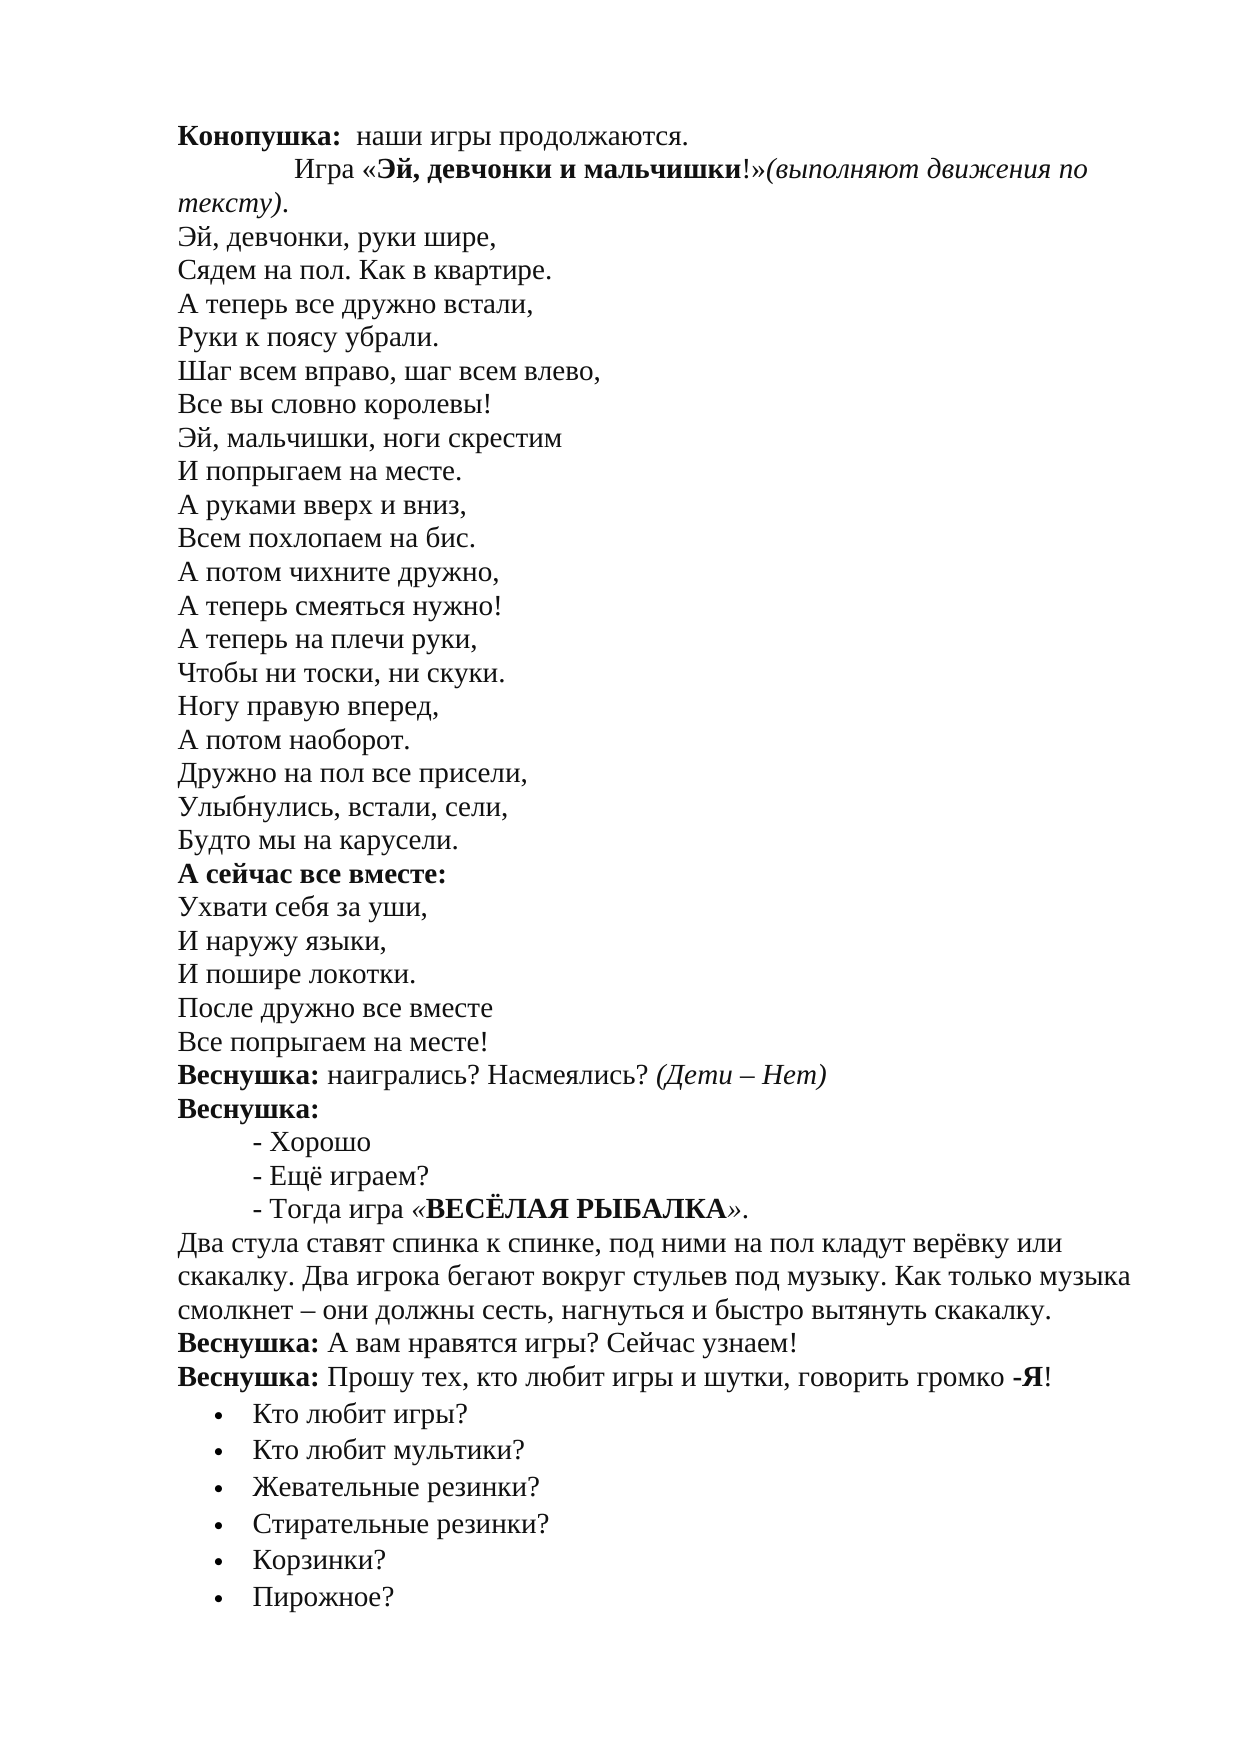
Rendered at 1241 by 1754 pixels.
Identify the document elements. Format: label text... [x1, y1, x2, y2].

list Кто любит игры? [215, 1396, 1152, 1429]
text Эй, мальчишки, ноги скрестим [177, 420, 1152, 453]
text Игра «Эй, девчонки и мальчишки!»(выполняют движения по тексту). [177, 152, 1152, 219]
text И попрыгаем на месте. [177, 453, 1152, 487]
text Руки к поясу убрали. [177, 319, 1152, 353]
text А теперь смеяться нужно! [177, 588, 1152, 621]
text Все вы словно королевы! [177, 386, 1152, 420]
text А потом наоборот. [177, 722, 1152, 755]
text А теперь на плечи руки, [177, 621, 1152, 655]
text - Тогда игра «ВЕСЁЛАЯ РЫБАЛКА». [252, 1191, 1152, 1225]
text Всем похлопаем на бис. [177, 521, 1152, 554]
text И наружу языки, [177, 923, 1152, 957]
list Кто любит мультики? [215, 1432, 1152, 1466]
text А руками вверх и вниз, [177, 487, 1152, 521]
text И пошире локотки. [177, 957, 1152, 990]
text - Ещё играем? [252, 1158, 1152, 1191]
text Ухвати себя за уши, [177, 889, 1152, 923]
text А потом чихните дружно, [177, 554, 1152, 588]
text А теперь все дружно встали, [177, 286, 1152, 319]
text Ногу правую вперед, [177, 688, 1152, 722]
list Стирательные резинки? [215, 1506, 1152, 1539]
text Веснушка: наигрались? Насмеялись? (Дети – Нет) [177, 1057, 1152, 1091]
text Два стула ставят спинка к спинке, под ними на пол кладут верёвку или скакалку. Два игрока бегают вокруг стульев под музыку. Как только музыка смолкнет – они должны сесть, нагнуться и быстро вытянуть скакалку. [177, 1225, 1152, 1326]
text Будто мы на карусели. [177, 822, 1152, 856]
list Корзинки? [215, 1542, 1152, 1576]
text Веснушка: Прошу тех, кто любит игры и шутки, говорить громко -Я! [177, 1359, 1152, 1393]
text Чтобы ни тоски, ни скуки. [177, 655, 1152, 688]
text Улыбнулись, встали, сели, [177, 789, 1152, 822]
text Эй, девчонки, руки шире, [177, 219, 1152, 252]
text Веснушка: [177, 1091, 1152, 1124]
text Конопушка: наши игры продолжаются. [177, 118, 1152, 152]
text - Хорошо [252, 1124, 1152, 1158]
text Дружно на пол все присели, [177, 755, 1152, 789]
list Пирожное? [215, 1579, 1152, 1613]
text А сейчас все вместе: [177, 856, 1152, 889]
text После дружно все вместе [177, 990, 1152, 1024]
list Жевательные резинки? [215, 1469, 1152, 1503]
text Сядем на пол. Как в квартире. [177, 252, 1152, 286]
text Все попрыгаем на месте! [177, 1024, 1152, 1057]
text Шаг всем вправо, шаг всем влево, [177, 353, 1152, 386]
text Веснушка: А вам нравятся игры? Сейчас узнаем! [177, 1326, 1152, 1359]
